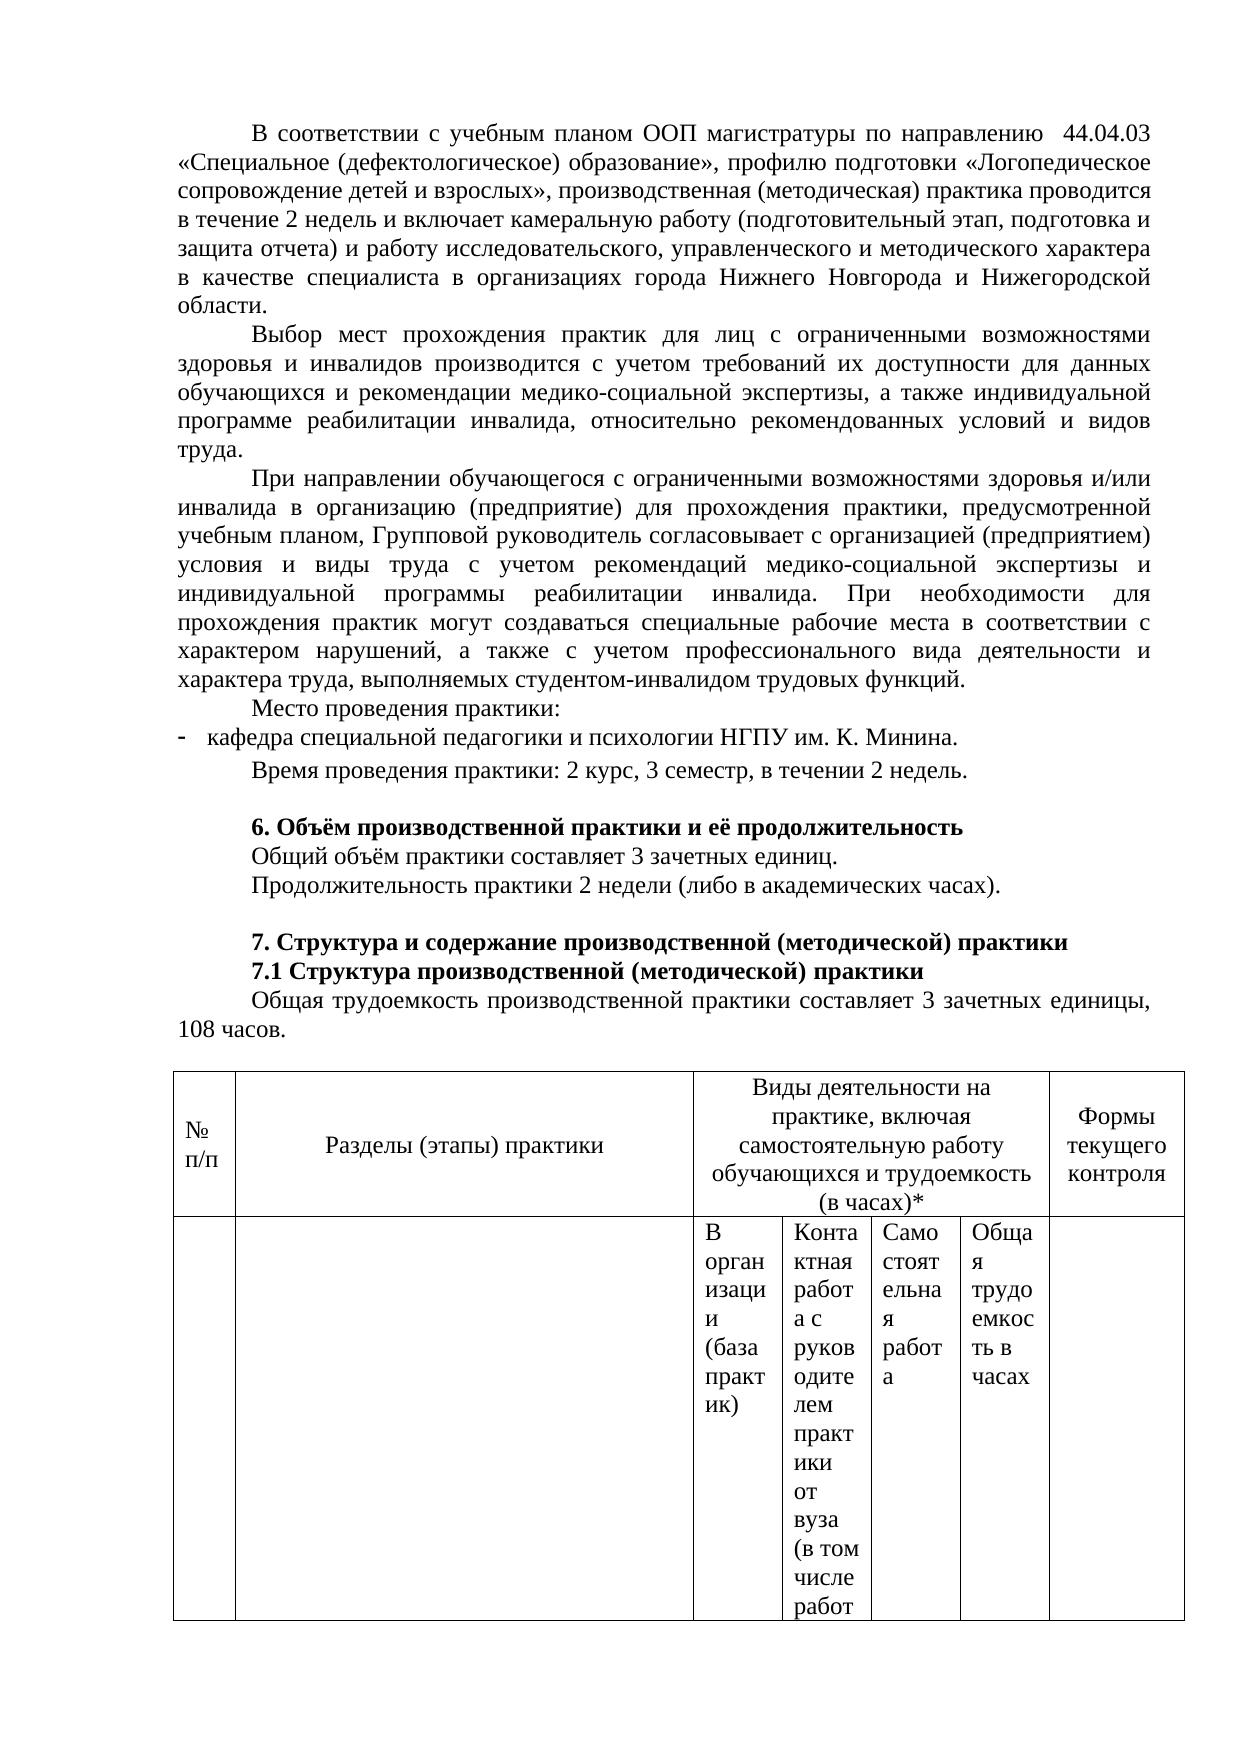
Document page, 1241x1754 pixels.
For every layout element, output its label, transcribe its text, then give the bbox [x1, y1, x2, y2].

text 7. Структура и содержание производственной (методической) практики [177, 927, 1152, 956]
text При направлении обучающегося с ограниченными возможностями здоровья и/или инвалида в организацию (предприятие) для прохождения практики, предусмотренной учебным планом, Групповой руководитель согласовывает с организацией (предприятием) условия и виды труда с учетом рекомендаций медико-социальной экспертизы и индивидуальной программы реабилитации инвалида. При необходимости для прохождения практик могут создаваться специальные рабочие места в соответствии с характером нарушений, а также с учетом профессионального вида деятельности и характера труда, выполняемых студентом-инвалидом трудовых функций. [177, 463, 1152, 693]
text 6. Объём производственной практики и её продолжительность [177, 812, 1152, 841]
table_header Виды деятельности на практике, включая самостоятельную работу обучающихся и трудоемкость (в часах)* [694, 1072, 1049, 1216]
text Время проведения практики: 2 курс, 3 семестр, в течении 2 недель. [177, 755, 1152, 784]
text Общий объём практики составляет 3 зачетных единиц. [177, 841, 1152, 870]
table_header № п/п [174, 1072, 235, 1216]
text В соответствии с учебным планом ООП магистратуры по направлению 44.04.03 «Специальное (дефектологическое) образование», профилю подготовки «Логопедическое сопровождение детей и взрослых», производственная (методическая) практика проводится в течение 2 недель и включает камеральную работу (подготовительный этап, подготовка и защита отчета) и работу исследовательского, управленческого и методического характера в качестве специалиста в организациях города Нижнего Новгорода и Нижегородской области. [177, 118, 1152, 319]
text Место проведения практики: [177, 693, 1152, 722]
list кафедра специальной педагогики и психологии НГПУ им. К. Минина. [177, 722, 1152, 751]
text Общая трудоемкость производственной практики составляет 3 зачетных единицы, 108 часов. [177, 985, 1152, 1042]
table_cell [694, 1217, 782, 1619]
text Продолжительность практики 2 недели (либо в академических часах). [177, 870, 1152, 899]
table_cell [961, 1217, 1049, 1619]
table_cell [236, 1217, 693, 1619]
text Выбор мест прохождения практик для лиц с ограниченными возможностями здоровья и инвалидов производится с учетом требований их доступности для данных обучающихся и рекомендации медико-социальной экспертизы, а также индивидуальной программе реабилитации инвалида, относительно рекомендованных условий и видов труда. [177, 319, 1152, 463]
text 7.1 Структура производственной (методической) практики [177, 956, 1152, 985]
table_header Разделы (этапы) практики [236, 1072, 693, 1216]
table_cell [783, 1217, 871, 1619]
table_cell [872, 1217, 960, 1619]
table_header Формы текущего контроля [1050, 1072, 1184, 1216]
table_cell [174, 1217, 235, 1619]
table_cell [1050, 1217, 1184, 1619]
